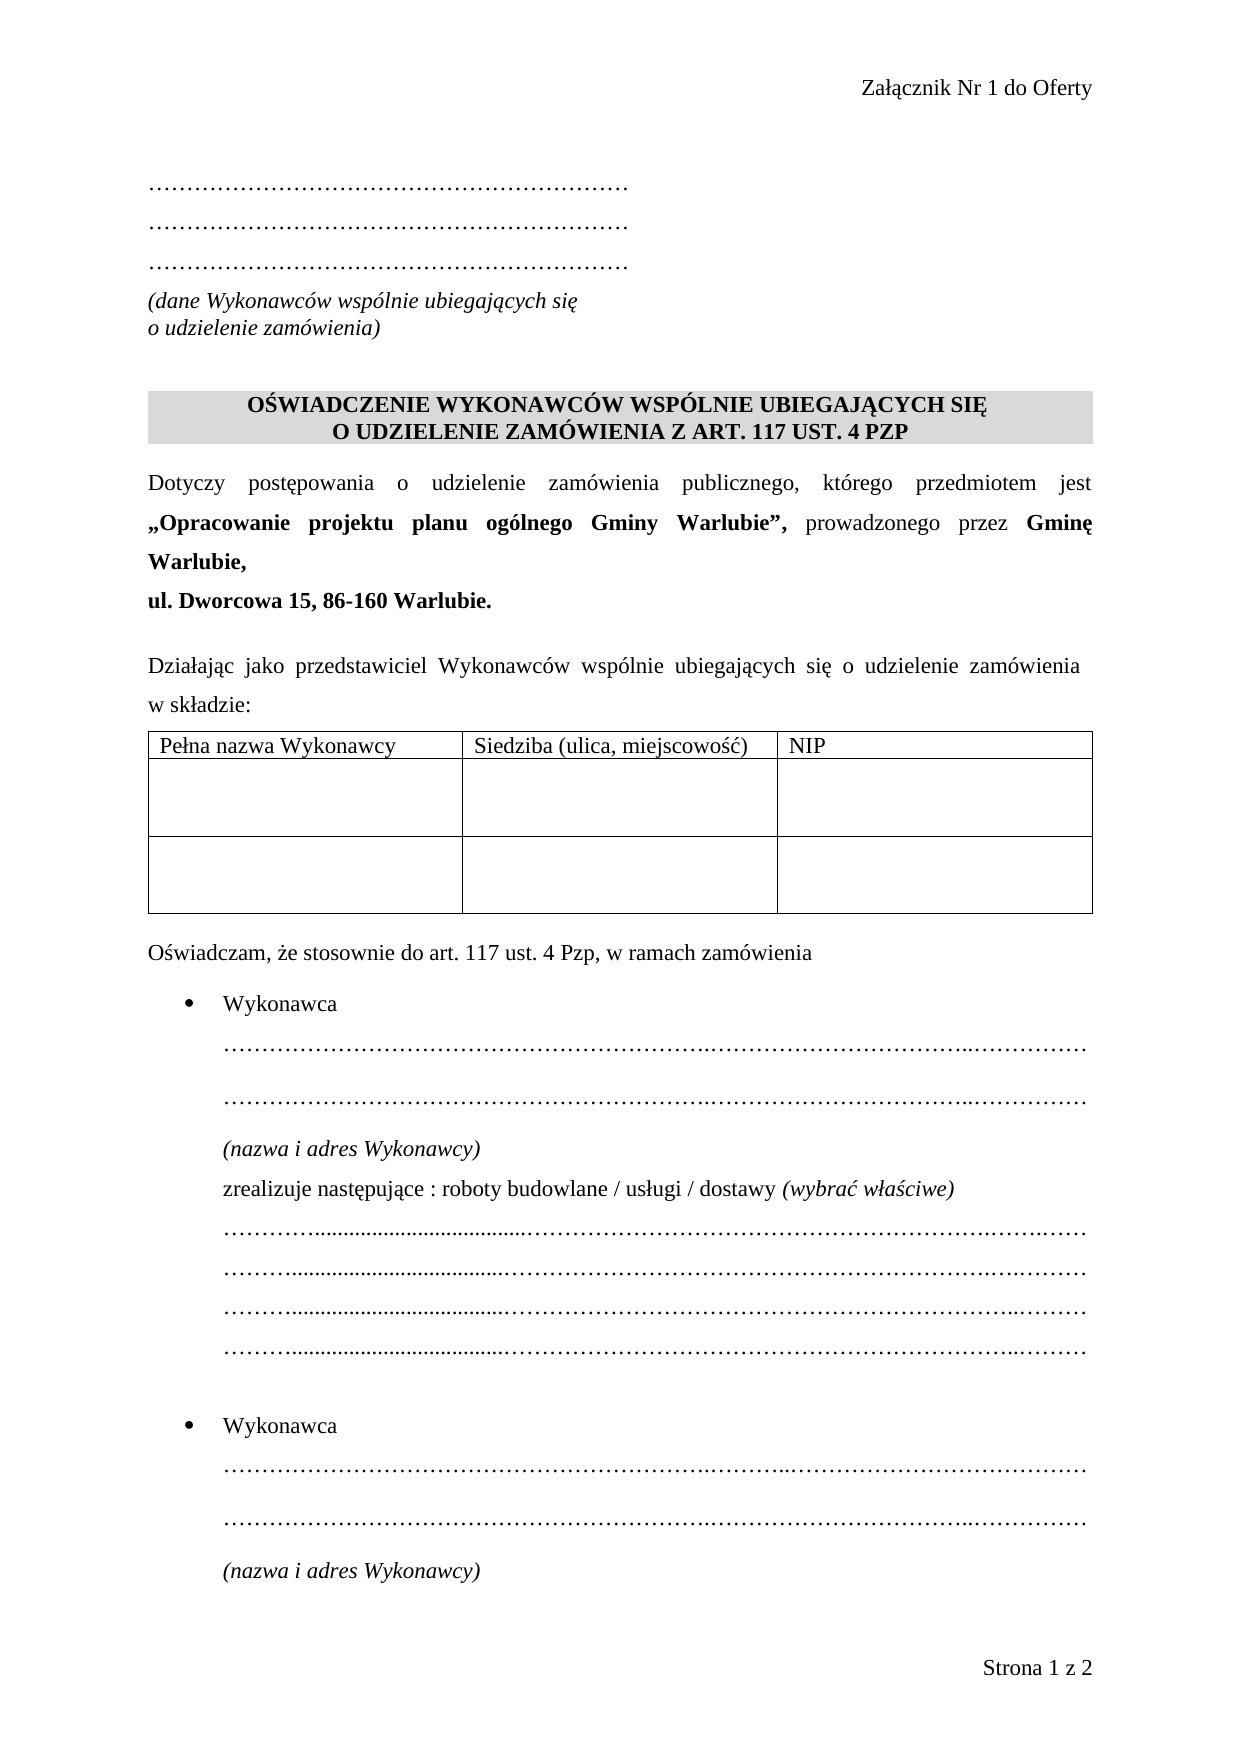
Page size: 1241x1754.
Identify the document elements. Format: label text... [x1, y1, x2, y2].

table_cell [463, 837, 777, 913]
table_cell [149, 759, 462, 836]
list ……….....................................…………………………………………………………..……… [223, 1293, 1093, 1320]
list zrealizuje następujące : roboty budowlane / usługi / dostawy (wybrać właściwe) [223, 1175, 1093, 1201]
text OŚWIADCZENIE WYKONAWCÓW WSPÓLNIE UBIEGAJĄCYCH SIĘ O UDZIELENIE ZAMÓWIENIA Z ART. 117 UST. 4 PZP [148, 391, 1093, 444]
list (nazwa i adres Wykonawcy) [223, 1557, 1093, 1583]
table_cell [149, 837, 462, 913]
text ……………………………………………………… [148, 208, 1093, 235]
table_header NIP [778, 732, 1092, 758]
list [223, 1333, 1093, 1359]
list ……………………………………………………….………..………………………………… [223, 1451, 1093, 1478]
text Działając jako przedstawiciel Wykonawców wspólnie ubiegających się o udzielenie zamówienia w składzie: [148, 652, 1093, 718]
text Dotyczy postępowania o udzielenie zamówienia publicznego, którego przedmiotem jest „Opracowanie projektu planu ogólnego Gminy Warlubie”, prowadzonego przez Gminę Warlubie, ul. Dworcowa 15, 86-160 Warlubie. [148, 469, 1093, 614]
text ……………………………………………………… [148, 248, 1093, 274]
list Wykonawca [185, 1412, 1093, 1438]
text (dane Wykonawców wspólnie ubiegających się [148, 287, 1093, 314]
list ……………………………………………………….……………………………..…………… [223, 1030, 1093, 1056]
table_cell [463, 759, 777, 836]
table_header Siedziba (ulica, miejscowość) [463, 732, 777, 758]
text o udzielenie zamówienia) [148, 314, 1093, 340]
table_header Pełna nazwa Wykonawcy [149, 732, 462, 758]
list ………….....................................…………………………………………………….…….…… [223, 1214, 1093, 1241]
text Oświadczam, że stosownie do art. 117 ust. 4 Pzp, w ramach zamówienia [148, 939, 1093, 966]
list ……………………………………………………….……………………………..…………… [223, 1504, 1093, 1530]
list (nazwa i adres Wykonawcy) [223, 1135, 1093, 1162]
list ……………………………………………………….……………………………..…………… [223, 1083, 1093, 1109]
table_cell [778, 759, 1092, 836]
text ……………………………………………………… [148, 169, 1093, 195]
list Wykonawca [185, 991, 1093, 1017]
table_cell [778, 837, 1092, 913]
list ……….....................................……………………………………………………….….……… [223, 1254, 1093, 1280]
